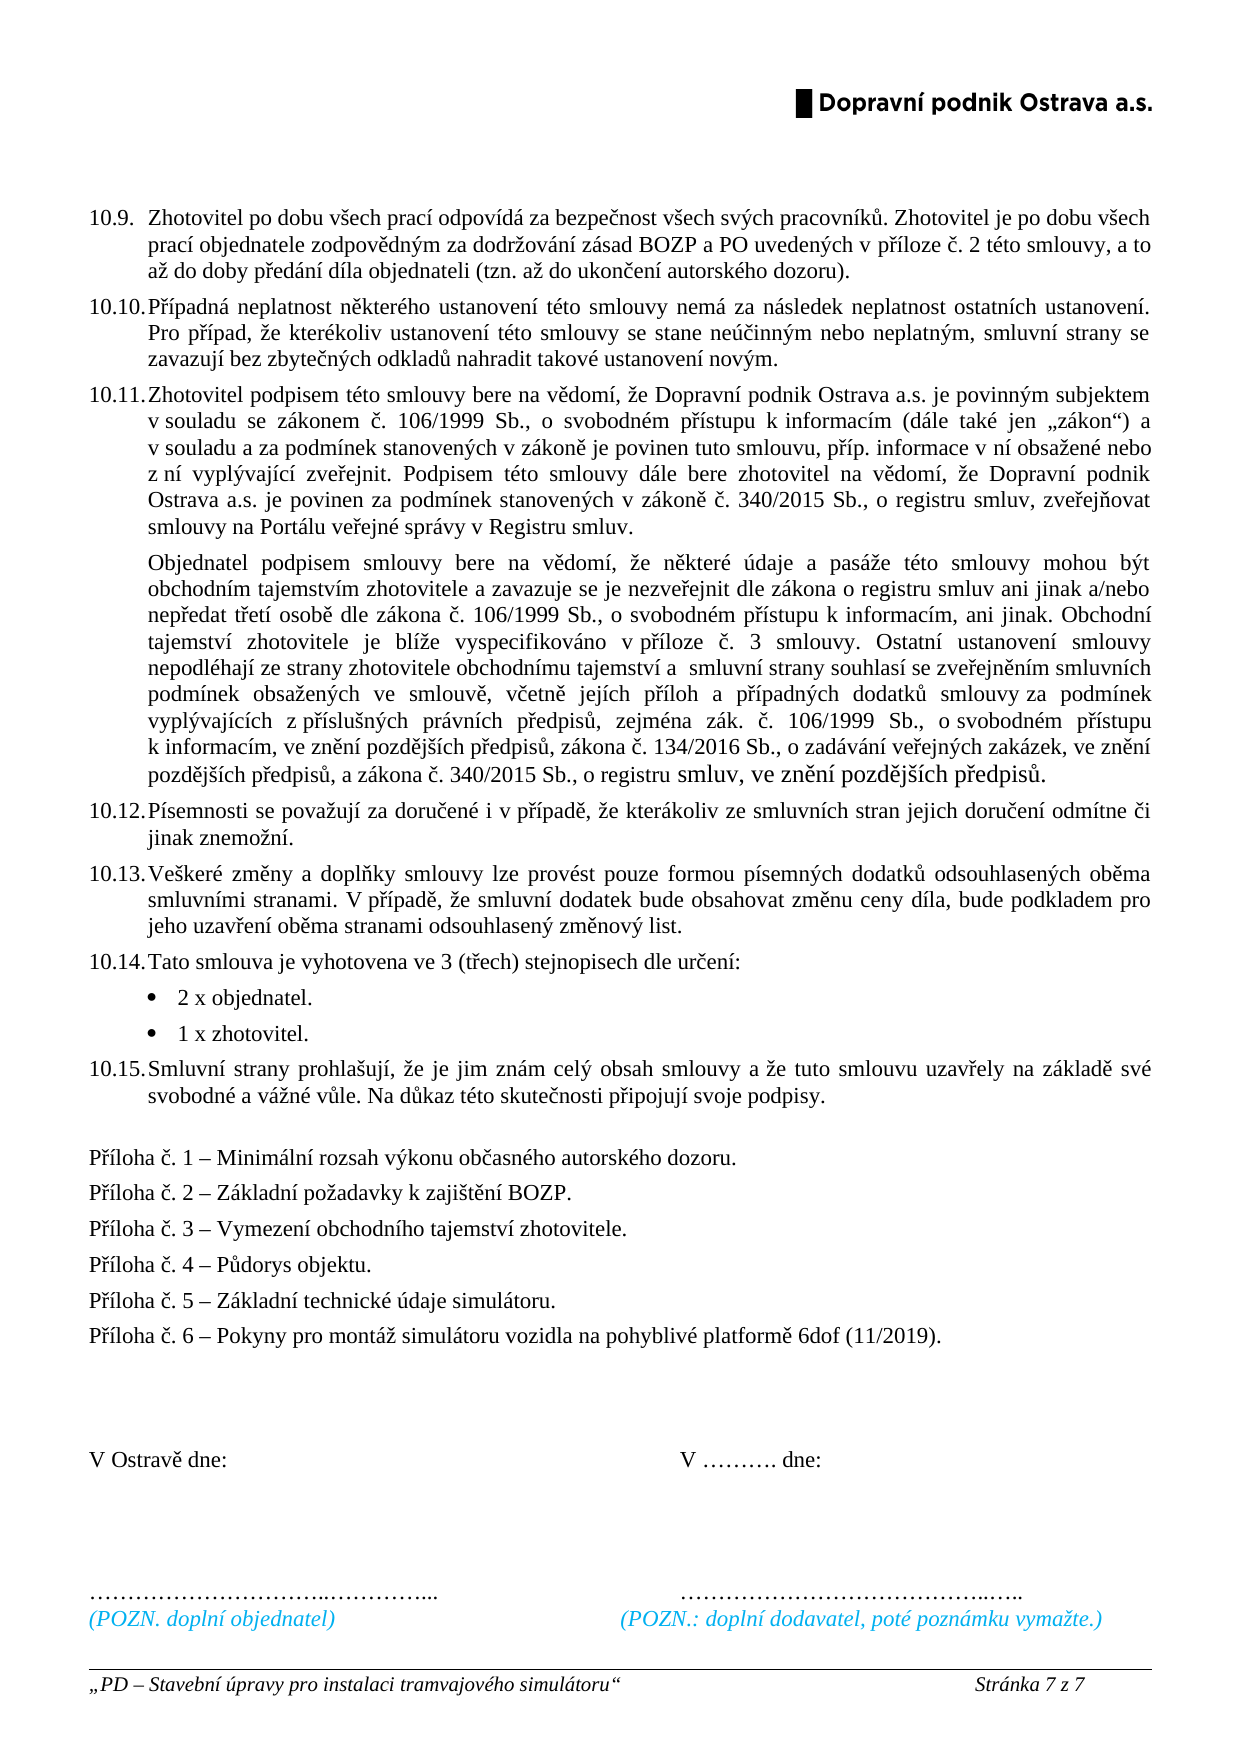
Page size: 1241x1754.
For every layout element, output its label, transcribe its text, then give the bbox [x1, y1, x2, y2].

text Příloha č. 6 – Pokyny pro montáž simulátoru vozidla na pohyblivé platformě 6dof (11/2019). [89, 1322, 1149, 1349]
list Zhotovitel po dobu všech prací odpovídá za bezpečnost všech svých pracovníků. Zhotovitel je po dobu všech prací objednatele zodpovědným za dodržování zásad BOZP a PO uvedených v příloze č. 2 této smlouvy, a to až do doby předání díla objednateli (tzn. až do ukončení autorského dozoru). [89, 204, 1152, 283]
list Tato smlouva je vyhotovena ve 3 (třech) stejnopisech dle určení: [89, 948, 1152, 974]
list Zhotovitel podpisem této smlouvy bere na vědomí, že Dopravní podnik Ostrava a.s. je povinným subjektem v souladu se zákonem č. 106/1999 Sb., o svobodném přístupu k informacím (dále také jen „zákon“) a v souladu a za podmínek stanovených v zákoně je povinen tuto smlouvu, příp. informace v ní obsažené nebo z ní vyplývající zveřejnit. Podpisem této smlouvy dále bere zhotovitel na vědomí, že Dopravní podnik Ostrava a.s. je povinen za podmínek stanovených v zákoně č. 340/2015 Sb., o registru smluv, zveřejňovat smlouvy na Portálu veřejné správy v Registru smluv. [89, 381, 1152, 539]
list 2 x objednatel. [148, 984, 1149, 1010]
list Písemnosti se považují za doručené i v případě, že kterákoliv ze smluvních stran jejich doručení odmítne či jinak znemožní. [89, 798, 1152, 850]
text Příloha č. 2 – Základní požadavky k zajištění BOZP. [89, 1179, 1149, 1206]
list 1 x zhotovitel. [148, 1019, 1149, 1046]
picture [795, 89, 1152, 118]
text (POZN. doplní objednatel) (POZN.: doplní dodavatel, poté poznámku vymažte.) [89, 1605, 1152, 1631]
list Případná neplatnost některého ustanovení této smlouvy nemá za následek neplatnost ostatních ustanovení. Pro případ, že kterékoliv ustanovení této smlouvy se stane neúčinným nebo neplatným, smluvní strany se zavazují bez zbytečných odkladů nahradit takové ustanovení novým. [89, 293, 1152, 372]
text Příloha č. 4 – Půdorys objektu. [89, 1251, 1149, 1277]
text Příloha č. 1 – Minimální rozsah výkonu občasného autorského dozoru. [89, 1144, 1149, 1170]
text …………………………..…………... …………………………………..….. [89, 1578, 1152, 1605]
list Veškeré změny a doplňky smlouvy lze provést pouze formou písemných dodatků odsouhlasených oběma smluvními stranami. V případě, že smluvní dodatek bude obsahovat změnu ceny díla, bude podkladem pro jeho uzavření oběma stranami odsouhlasený změnový list. [89, 860, 1152, 939]
text Objednatel podpisem smlouvy bere na vědomí, že některé údaje a pasáže této smlouvy mohou být obchodním tajemstvím zhotovitele a zavazuje se je nezveřejnit dle zákona o registru smluv ani jinak a/nebo nepředat třetí osobě dle zákona č. 106/1999 Sb., o svobodném přístupu k informacím, ani jinak. Obchodní tajemství zhotovitele je blíže vyspecifikováno v příloze č. 3 smlouvy. Ostatní ustanovení smlouvy nepodléhají ze strany zhotovitele obchodnímu tajemství a smluvní strany souhlasí se zveřejněním smluvních podmínek obsažených ve smlouvě, včetně jejích příloh a případných dodatků smlouvy za podmínek vyplývajících z příslušných právních předpisů, zejména zák. č. 106/1999 Sb., o svobodném přístupu k informacím, ve znění pozdějších předpisů, zákona č. 134/2016 Sb., o zadávání veřejných zakázek, ve znění pozdějších předpisů, a zákona č. 340/2015 Sb., o registru smluv, ve znění pozdějších předpisů. [148, 549, 1152, 788]
text Příloha č. 5 – Základní technické údaje simulátoru. [89, 1287, 1149, 1313]
text V Ostravě dne: V ………. dne: [89, 1447, 1152, 1473]
text Příloha č. 3 – Vymezení obchodního tajemství zhotovitele. [89, 1215, 1149, 1242]
list Smluvní strany prohlašují, že je jim znám celý obsah smlouvy a že tuto smlouvu uzavřely na základě své svobodné a vážné vůle. Na důkaz této skutečnosti připojují svoje podpisy. [89, 1055, 1152, 1108]
